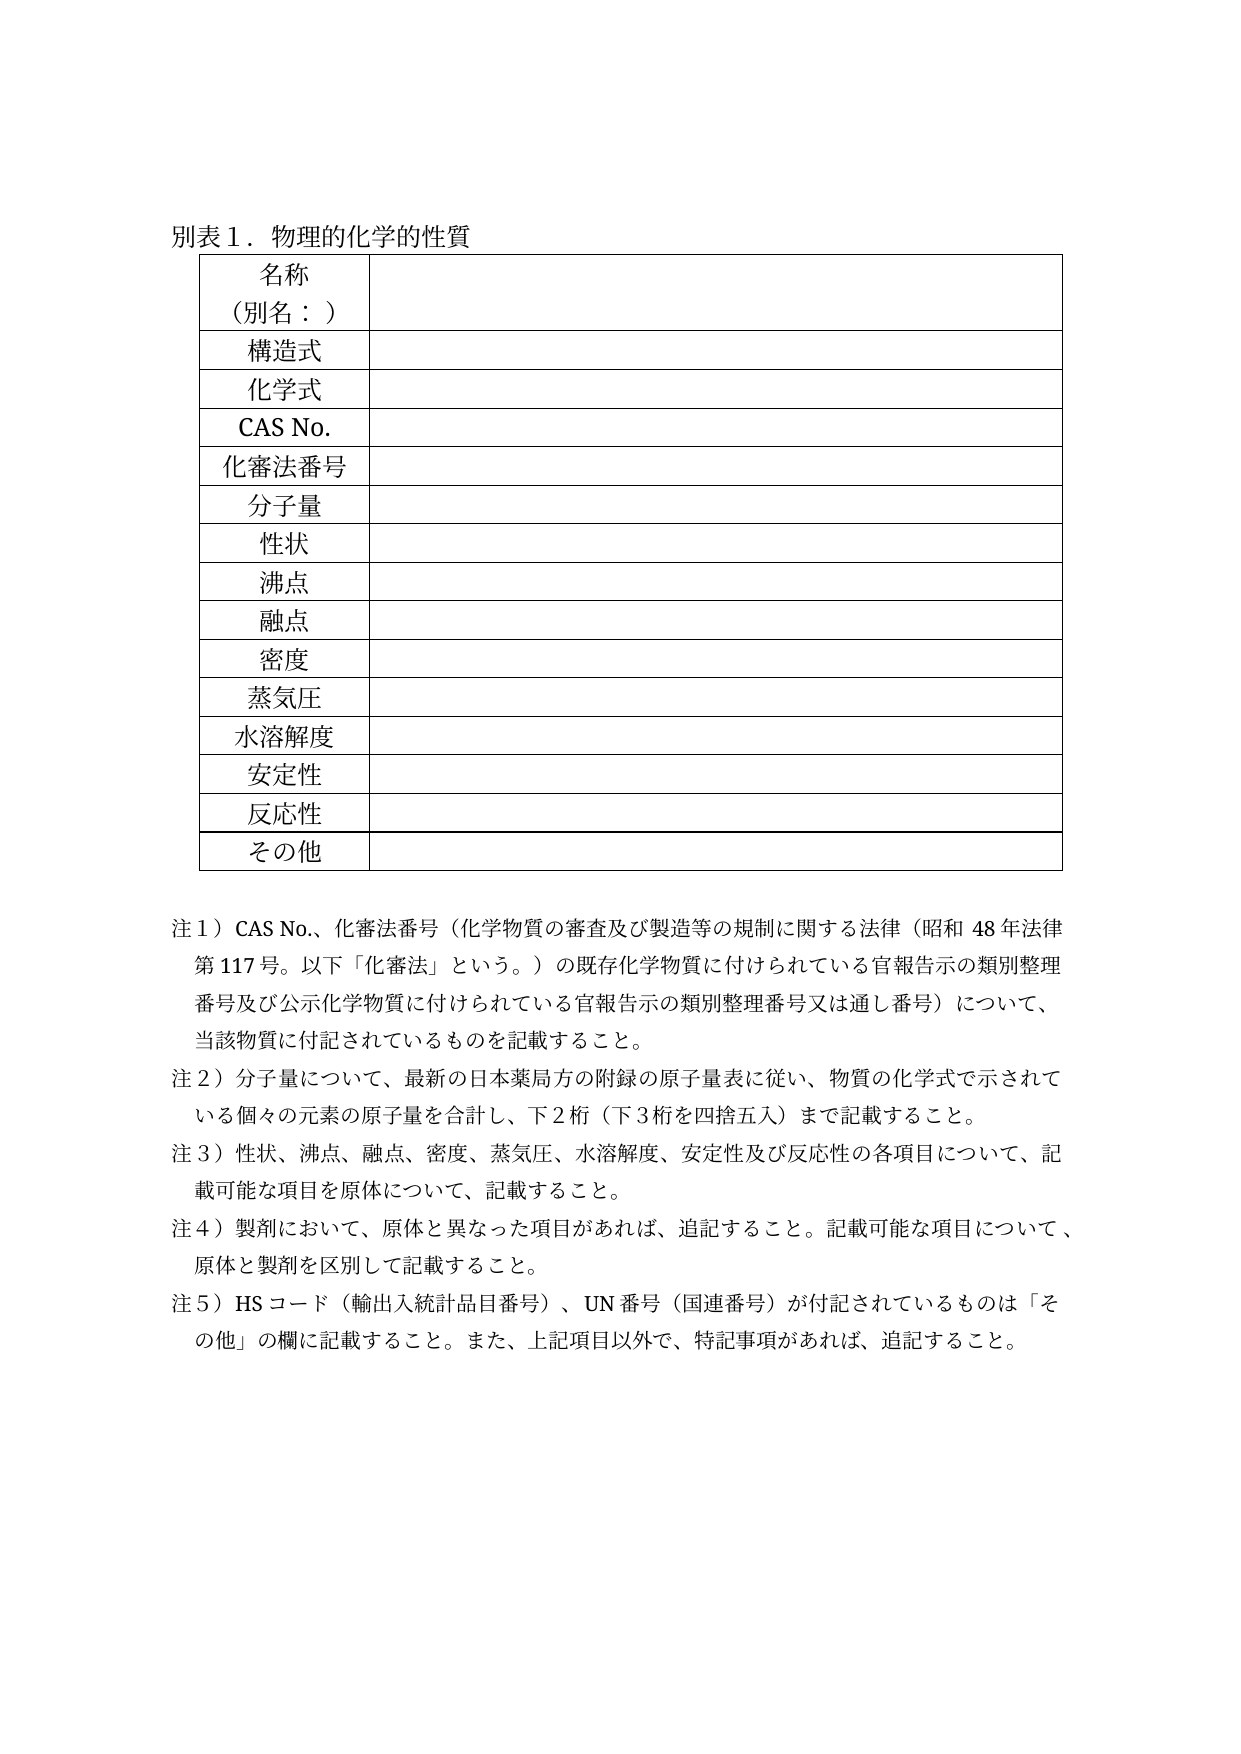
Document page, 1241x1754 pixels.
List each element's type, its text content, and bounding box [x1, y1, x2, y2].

table_cell [370, 678, 1062, 716]
table_cell [370, 524, 1062, 562]
table_header [370, 255, 1062, 330]
table_cell [370, 447, 1062, 484]
table_cell [370, 563, 1062, 600]
table_header 名称 （別名： ） [200, 255, 369, 330]
table_cell その他 [200, 833, 369, 870]
text 注３）性状、沸点、融点、密度、蒸気圧、水溶解度、安定性及び反応性の各項目について、記載可能な項目を原体について、記載すること。 [172, 1133, 1063, 1208]
table_cell 蒸気圧 [200, 678, 369, 716]
table_cell [370, 486, 1062, 523]
table_cell 化審法番号 [200, 447, 369, 484]
table_cell [370, 755, 1062, 793]
table_cell 密度 [200, 640, 369, 677]
table_cell [370, 331, 1062, 369]
table_cell [370, 833, 1062, 870]
table_cell 化学式 [200, 370, 369, 407]
table_cell [370, 601, 1062, 639]
table_cell 性状 [200, 524, 369, 562]
table_cell [370, 640, 1062, 677]
table_cell 融点 [200, 601, 369, 639]
table_cell 反応性 [200, 794, 369, 831]
text 注２）分子量について、最新の日本薬局方の附録の原子量表に従い、物質の化学式で示されている個々の元素の原子量を合計し、下２桁（下３桁を四捨五入）まで記載すること。 [172, 1058, 1063, 1133]
text 注１）CAS No.、化審法番号（化学物質の審査及び製造等の規制に関する法律（昭和48年法律第117号。以下「化審法」という。）の既存化学物質に付けられている官報告示の類別整理番号及び公示化学物質に付けられている官報告示の類別整理番号又は通し番号）について、当該物質に付記されているものを記載すること。 [172, 908, 1063, 1058]
table_cell CAS No. [200, 409, 369, 446]
table_cell [370, 409, 1062, 446]
table_cell [370, 370, 1062, 407]
table_cell 分子量 [200, 486, 369, 523]
table_cell 沸点 [200, 563, 369, 600]
table_cell [370, 717, 1062, 754]
text 注４）製剤において、原体と異なった項目があれば、追記すること。記載可能な項目について、原体と製剤を区別して記載すること。 [172, 1208, 1063, 1283]
text 別表１．物理的化学的性質 [172, 217, 1063, 254]
table_cell 構造式 [200, 331, 369, 369]
text 注５）HSコード（輸出入統計品目番号）、UN番号（国連番号）が付記されているものは「その他」の欄に記載すること。また、上記項目以外で、特記事項があれば、追記すること。 [172, 1283, 1063, 1358]
table_cell 安定性 [200, 755, 369, 793]
table_cell 水溶解度 [200, 717, 369, 754]
table_cell [370, 794, 1062, 831]
